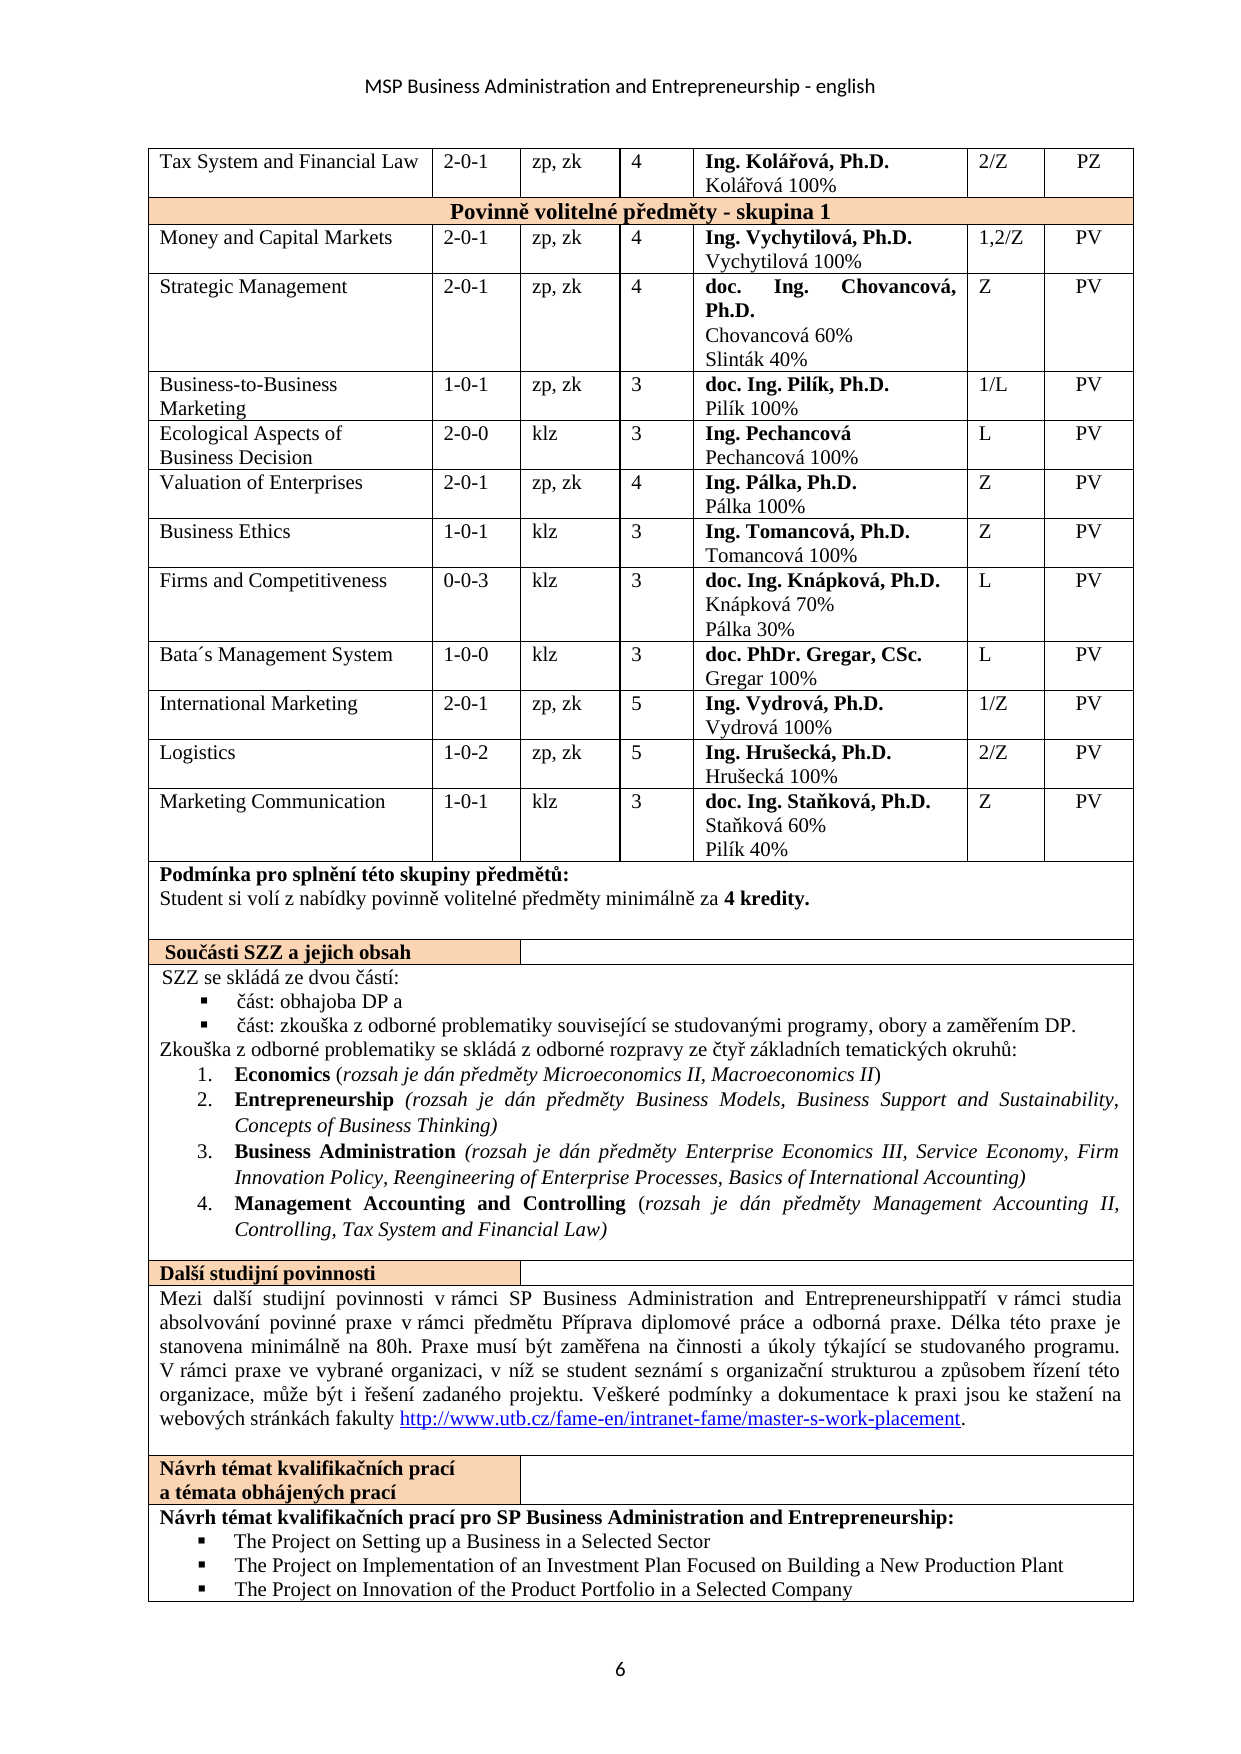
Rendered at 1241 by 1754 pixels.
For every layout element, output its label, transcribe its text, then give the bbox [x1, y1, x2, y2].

table_cell klz [521, 519, 619, 567]
table_cell [521, 1456, 1133, 1504]
table_cell PV [1045, 642, 1133, 690]
table_cell Mezi další studijní povinnosti v rámci SP Business Administration and Entrepreneurshippatří v rámci studia absolvování povinné praxe v rámci předmětu Příprava diplomové práce a odborná praxe. Délka této praxe je stanovena minimálně na 80h. Praxe musí být zaměřena na činnosti a úkoly týkající se studovaného programu. V rámci praxe ve vybrané organizaci, v níž se student seznámí s organizační strukturou a způsobem řízení této organizace, může být i řešení zadaného projektu. Veškeré podmínky a dokumentace k praxi jsou ke stažení na webových stránkách fakulty http://www.utb.cz/fame-en/intranet-fame/master-s-work-placement. [149, 1286, 1133, 1454]
table_cell PV [1045, 274, 1133, 371]
table_cell zp, zk [521, 691, 619, 739]
table_cell L [968, 421, 1044, 469]
table_cell Ing. Pálka, Ph.D. Pálka 100% [694, 470, 967, 518]
table_cell Z [968, 789, 1044, 861]
table_cell 3 [621, 568, 693, 641]
table_cell zp, zk [521, 740, 619, 788]
table_cell International Marketing [149, 691, 432, 739]
table_cell SZZ se skládá ze dvou částí: část: obhajoba DP a část: zkouška z odborné problematiky související se studovanými programy, obory a zaměřením DP. Zkouška z odborné problematiky se skládá z odborné rozpravy ze čtyř základních tematických okruhů: Economics (rozsah je dán předměty Microeconomics II, Macroeconomics II) Entrepreneurship (rozsah je dán předměty Business Models, Business Support and Sustainability, Concepts of Business Thinking) Business Administration (rozsah je dán předměty Enterprise Economics III, Service Economy, Firm Innovation Policy, Reengineering of Enterprise Processes, Basics of International Accounting) Management Accounting and Controlling (rozsah je dán předměty Management Accounting II, Controlling, Tax System and Financial Law) [149, 965, 1133, 1260]
table_cell 4 [621, 149, 693, 197]
table_cell zp, zk [521, 372, 619, 420]
table_cell Money and Capital Markets [149, 225, 432, 273]
table_cell doc. Ing. Knápková, Ph.D. Knápková 70% Pálka 30% [694, 568, 967, 641]
table_cell PV [1045, 519, 1133, 567]
table_cell PV [1045, 225, 1133, 273]
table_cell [149, 1505, 1133, 1601]
table_cell doc. PhDr. Gregar, CSc. Gregar 100% [694, 642, 967, 690]
table_cell 1/L [968, 372, 1044, 420]
table_cell PV [1045, 372, 1133, 420]
table_cell zp, zk [521, 225, 619, 273]
table_cell doc. Ing. Staňková, Ph.D. Staňková 60% Pilík 40% [694, 789, 967, 861]
table_cell Bata´s Management System [149, 642, 432, 690]
table_cell zp, zk [521, 149, 619, 197]
table_cell 3 [621, 789, 693, 861]
table_cell klz [521, 421, 619, 469]
table_cell Ing. Kolářová, Ph.D. Kolářová 100% [694, 149, 967, 197]
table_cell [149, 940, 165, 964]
table_cell 2-0-1 [433, 691, 520, 739]
table_cell 1,2/Z [968, 225, 1044, 273]
table_cell Firms and Competitiveness [149, 568, 432, 641]
table_cell klz [521, 789, 619, 861]
table_cell klz [521, 642, 619, 690]
table_cell Valuation of Enterprises [149, 470, 432, 518]
table_cell Logistics [149, 740, 432, 788]
table_cell 1-0-1 [433, 372, 520, 420]
table_cell 2-0-1 [433, 149, 520, 197]
table_cell 4 [621, 225, 693, 273]
table_cell 1/Z [968, 691, 1044, 739]
table_cell PV [1045, 421, 1133, 469]
table_cell PV [1045, 691, 1133, 739]
table_cell L [968, 642, 1044, 690]
table_cell Ing. Vydrová, Ph.D. Vydrová 100% [694, 691, 967, 739]
table_cell 3 [621, 519, 693, 567]
table_cell 0-0-3 [433, 568, 520, 641]
table_cell 5 [621, 691, 693, 739]
table_cell Podmínka pro splnění této skupiny předmětů: Student si volí z nabídky povinně volitelné předměty minimálně za 4 kredity. [149, 862, 1133, 939]
table_cell klz [521, 568, 619, 641]
table_cell PV [1045, 789, 1133, 861]
table_cell L [968, 568, 1044, 641]
table_cell Ing. Hrušecká, Ph.D. Hrušecká 100% [694, 740, 967, 788]
table_cell 2-0-1 [433, 225, 520, 273]
table_cell 2-0-0 [433, 421, 520, 469]
table_cell PV [1045, 568, 1133, 641]
table_cell Součásti SZZ a jejich obsah [411, 940, 520, 964]
table_cell 3 [621, 421, 693, 469]
table_cell doc. Ing. Chovancová, Ph.D. Chovancová 60% Slinták 40% [694, 274, 967, 371]
table_cell 5 [621, 740, 693, 788]
table_cell Strategic Management [149, 274, 432, 371]
table_cell 2/Z [968, 149, 1044, 197]
table_cell 1-0-2 [433, 740, 520, 788]
table_cell Povinně volitelné předměty - skupina 1 [149, 198, 1133, 224]
table_cell Další studijní povinnosti [149, 1261, 520, 1285]
table_cell 1-0-1 [433, 519, 520, 567]
table_cell 4 [621, 274, 693, 371]
table_cell 2-0-1 [433, 470, 520, 518]
table_cell Z [968, 470, 1044, 518]
table_cell 2-0-1 [433, 274, 520, 371]
table_cell Ing. Pechancová Pechancová 100% [694, 421, 967, 469]
table_cell PV [1045, 470, 1133, 518]
table_cell [521, 1261, 1133, 1285]
table_cell PZ [1045, 149, 1133, 197]
table_cell 4 [621, 470, 693, 518]
table_cell 1-0-0 [433, 642, 520, 690]
table_cell Ing. Tomancová, Ph.D. Tomancová 100% [694, 519, 967, 567]
table_cell Ing. Vychytilová, Ph.D. Vychytilová 100% [694, 225, 967, 273]
table_cell zp, zk [521, 274, 619, 371]
table_cell 2/Z [968, 740, 1044, 788]
table_cell Ecological Aspects of Business Decision [149, 421, 432, 469]
table_cell Tax System and Financial Law [149, 149, 432, 197]
table_cell doc. Ing. Pilík, Ph.D. Pilík 100% [694, 372, 967, 420]
table_cell 3 [621, 642, 693, 690]
table_cell 1-0-1 [433, 789, 520, 861]
table_cell zp, zk [521, 470, 619, 518]
table_cell Návrh témat kvalifikačních prací a témata obhájených prací [149, 1456, 520, 1504]
table_cell Marketing Communication [149, 789, 432, 861]
table_cell [521, 940, 1133, 964]
table_cell 3 [621, 372, 693, 420]
table_cell Business Ethics [149, 519, 432, 567]
table_cell Z [968, 519, 1044, 567]
table_cell Business-to-Business Marketing [149, 372, 432, 420]
table_cell PV [1045, 740, 1133, 788]
table_cell Z [968, 274, 1044, 371]
